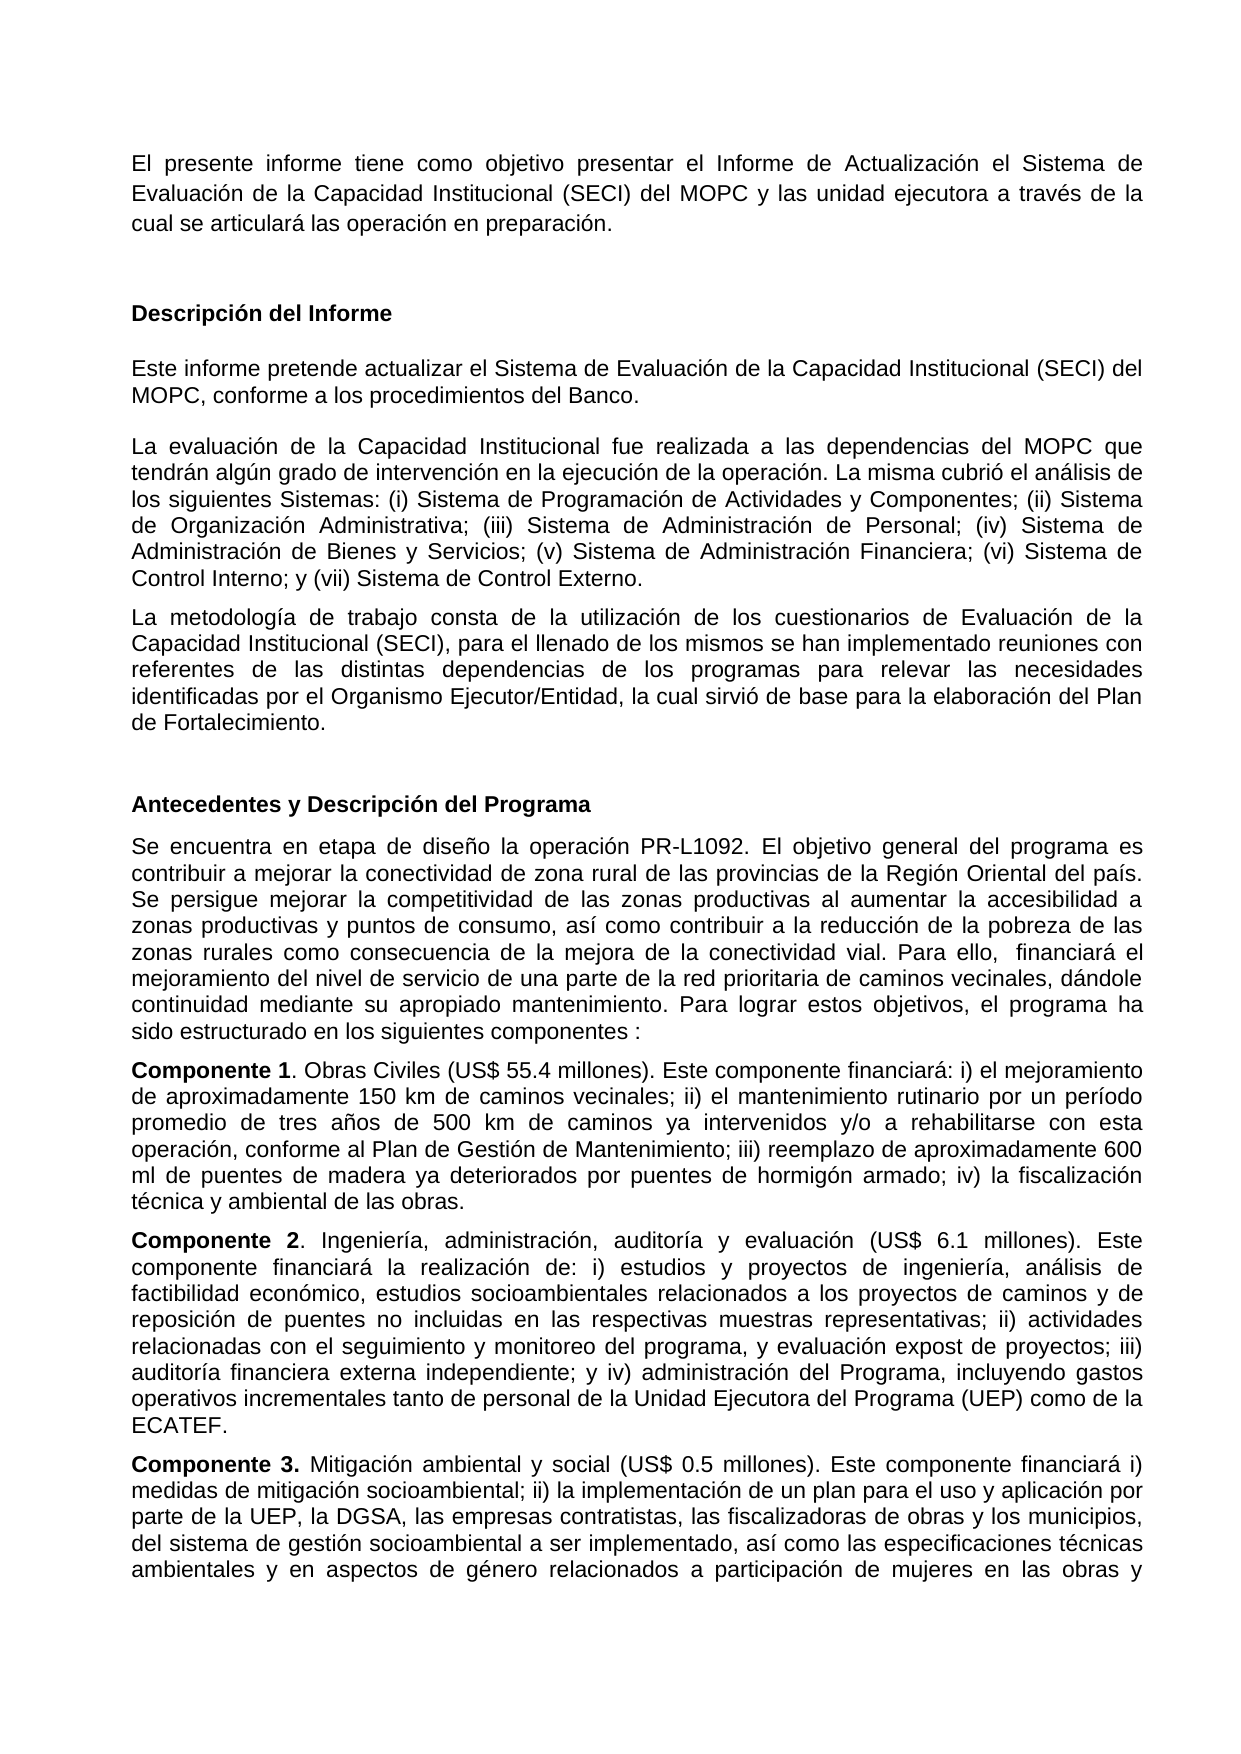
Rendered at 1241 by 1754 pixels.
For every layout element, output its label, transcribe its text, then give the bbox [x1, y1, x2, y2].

text Componente 1. Obras Civiles (US$ 55.4 millones). Este componente financiará: i) el mejoramiento de aproximadamente 150 km de caminos vecinales; ii) el mantenimiento rutinario por un período promedio de tres años de 500 km de caminos ya intervenidos y/o a rehabilitarse con esta operación, conforme al Plan de Gestión de Mantenimiento; iii) reemplazo de aproximadamente 600 ml de puentes de madera ya deteriorados por puentes de hormigón armado; iv) la fiscalización técnica y ambiental de las obras. [131, 1057, 1144, 1215]
text Antecedentes y Descripción del Programa [131, 791, 1144, 817]
text Componente 2. Ingeniería, administración, auditoría y evaluación (US$ 6.1 millones). Este componente financiará la realización de: i) estudios y proyectos de ingeniería, análisis de factibilidad económico, estudios socioambientales relacionados a los proyectos de caminos y de reposición de puentes no incluidas en las respectivas muestras representativas; ii) actividades relacionadas con el seguimiento y monitoreo del programa, y evaluación expost de proyectos; iii) auditoría financiera externa independiente; y iv) administración del Programa, incluyendo gastos operativos incrementales tanto de personal de la Unidad Ejecutora del Programa (UEP) como de la ECATEF. [131, 1227, 1144, 1438]
text Descripción del Informe [131, 300, 1144, 326]
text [131, 1451, 1144, 1582]
text La evaluación de la Capacidad Institucional fue realizada a las dependencias del MOPC que tendrán algún grado de intervención en la ejecución de la operación. La misma cubrió el análisis de los siguientes Sistemas: (i) Sistema de Programación de Actividades y Componentes; (ii) Sistema de Organización Administrativa; (iii) Sistema de Administración de Personal; (iv) Sistema de Administración de Bienes y Servicios; (v) Sistema de Administración Financiera; (vi) Sistema de Control Interno; y (vii) Sistema de Control Externo. [131, 433, 1144, 591]
text La metodología de trabajo consta de la utilización de los cuestionarios de Evaluación de la Capacidad Institucional (SECI), para el llenado de los mismos se han implementado reuniones con referentes de las distintas dependencias de los programas para relevar las necesidades identificadas por el Organismo Ejecutor/Entidad, la cual sirvió de base para la elaboración del Plan de Fortalecimiento. [131, 603, 1144, 735]
subtitle Este informe pretende actualizar el Sistema de Evaluación de la Capacidad Institucional (SECI) del MOPC, conforme a los procedimientos del Banco. [131, 355, 1144, 408]
text El presente informe tiene como objetivo presentar el Informe de Actualización el Sistema de Evaluación de la Capacidad Institucional (SECI) del MOPC y las unidad ejecutora a través de la cual se articulará las operación en preparación. [131, 150, 1144, 237]
text Se encuentra en etapa de diseño la operación PR-L1092. El objetivo general del programa es contribuir a mejorar la conectividad de zona rural de las provincias de la Región Oriental del país. Se persigue mejorar la competitividad de las zonas productivas al aumentar la accesibilidad a zonas productivas y puntos de consumo, así como contribuir a la reducción de la pobreza de las zonas rurales como consecuencia de la mejora de la conectividad vial. Para ello, financiará el mejoramiento del nivel de servicio de una parte de la red prioritaria de caminos vecinales, dándole continuidad mediante su apropiado mantenimiento. Para lograr estos objetivos, el programa ha sido estructurado en los siguientes componentes : [131, 833, 1144, 1044]
